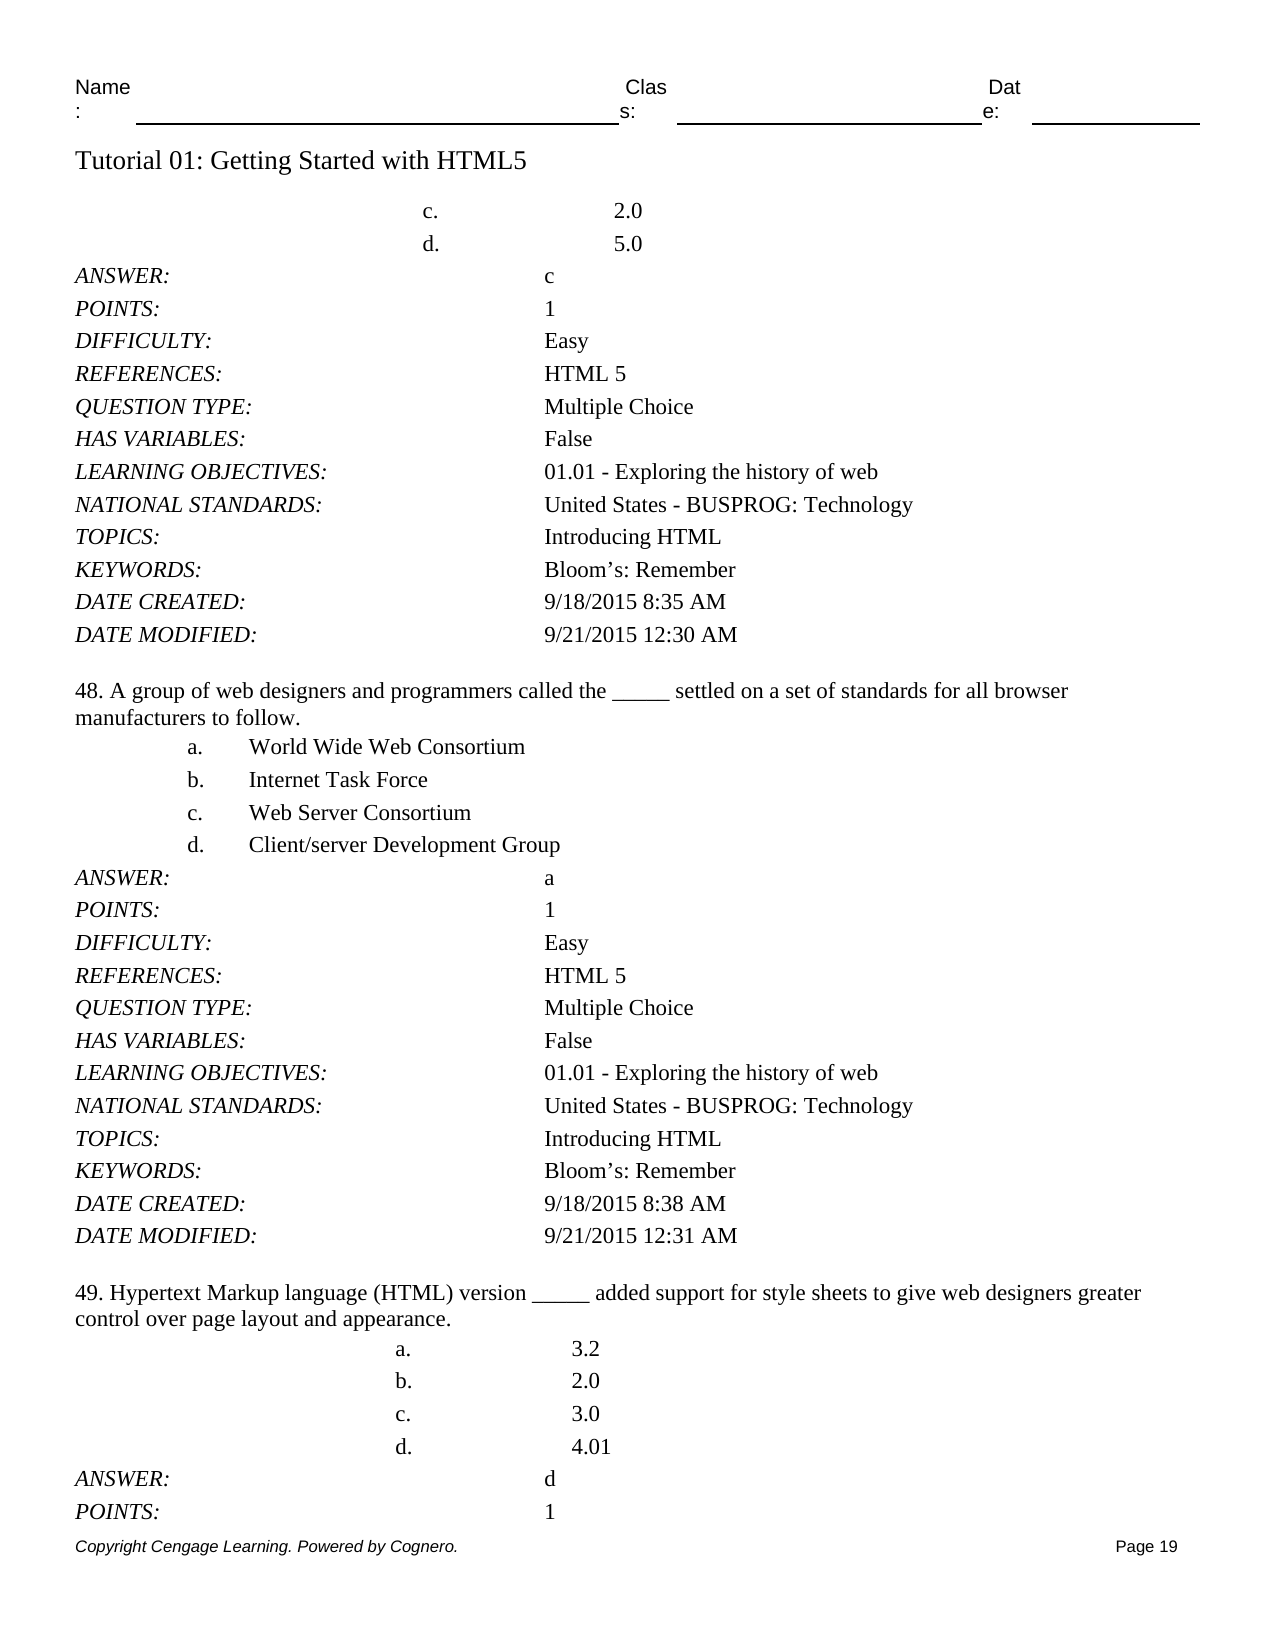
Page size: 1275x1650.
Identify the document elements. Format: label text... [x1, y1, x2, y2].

table_header 48. ​A group of web designers and programmers called the _____ settled on a set of standards for all browser manufacturers to follow. [75, 678, 1200, 1252]
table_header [75, 1279, 1200, 1527]
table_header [75, 194, 1200, 651]
